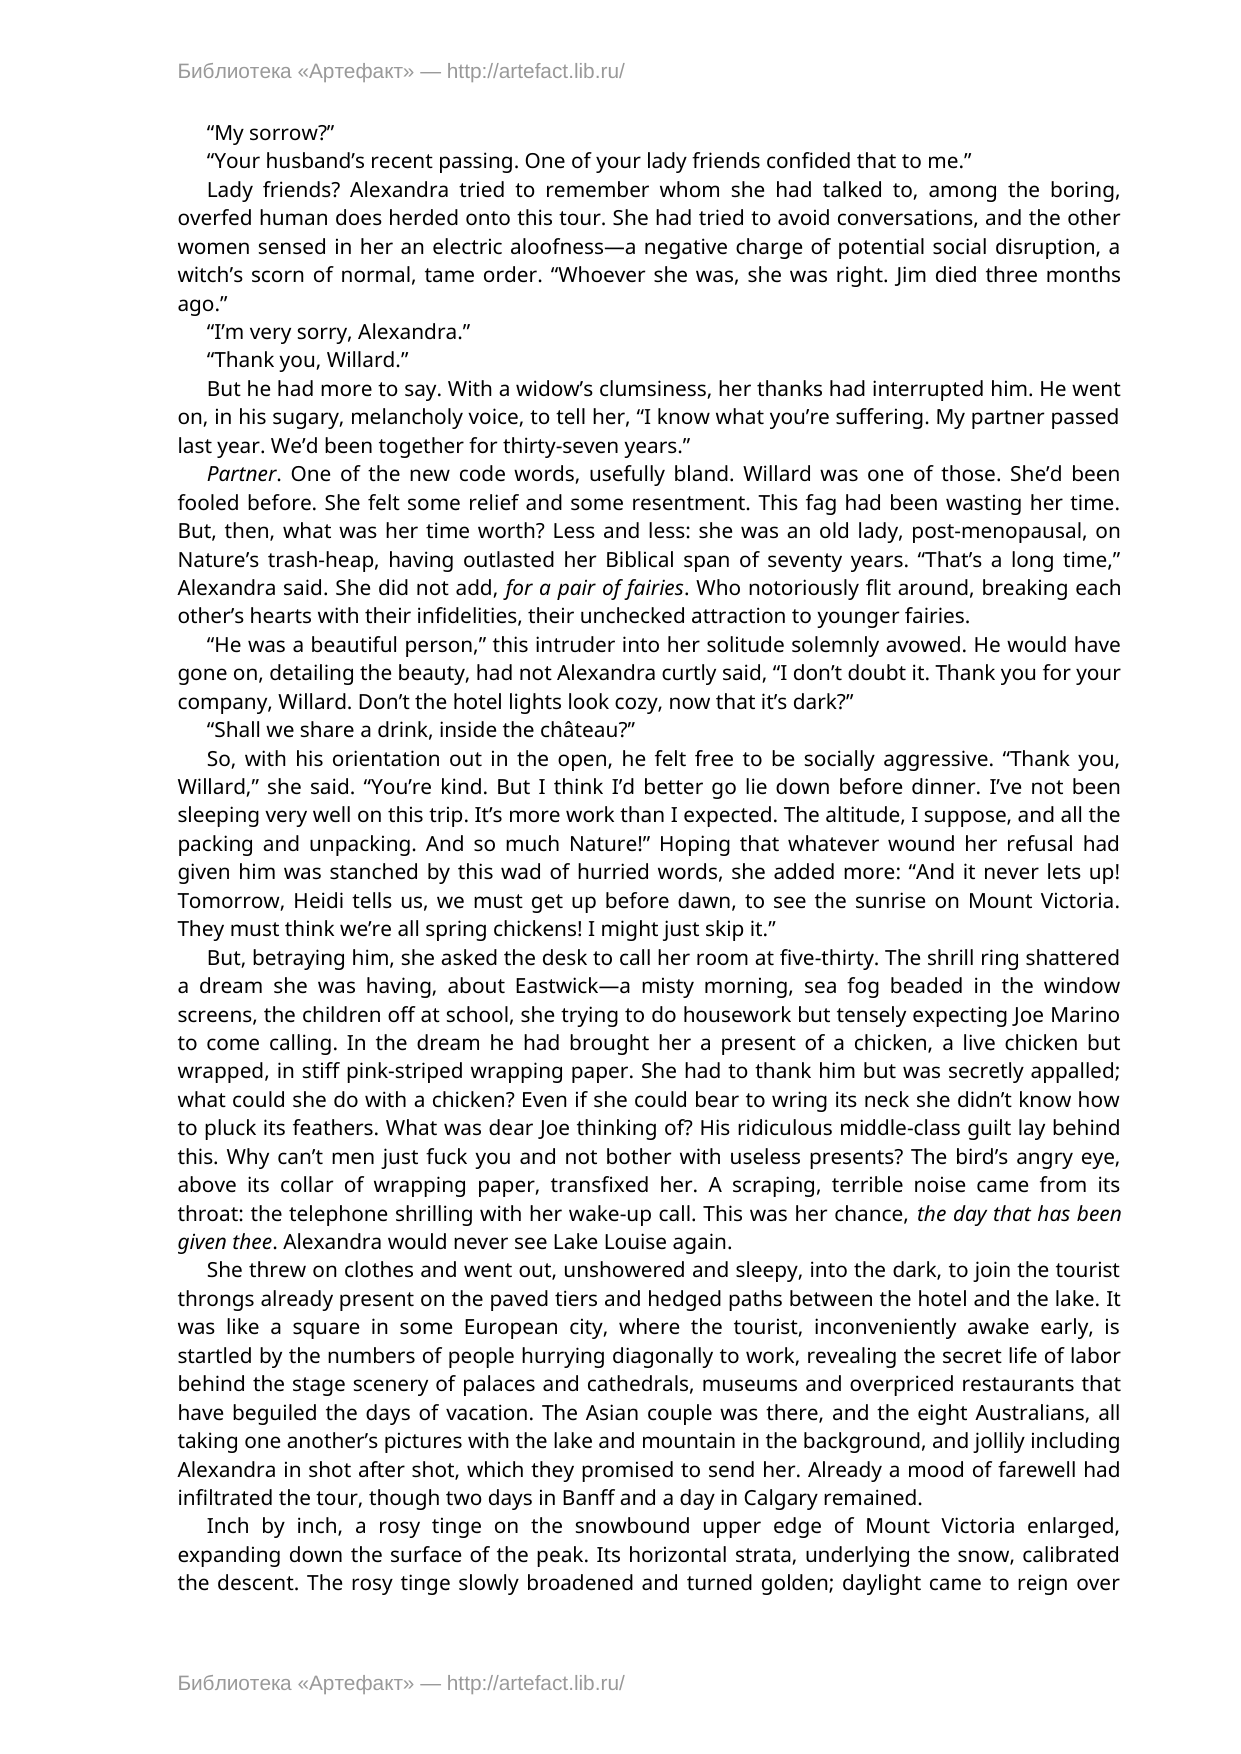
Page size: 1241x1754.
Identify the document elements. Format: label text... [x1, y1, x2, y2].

text “Thank you, Willard.” [177, 346, 1122, 374]
text Partner. One of the new code words, usefully bland. Willard was one of those. She’d been fooled before. She felt some relief and some resentment. This fag had been wasting her time. But, then, what was her time worth? Less and less: she was an old lady, post-menopausal, on Nature’s trash-heap, having outlasted her Biblical span of seventy years. “That’s a long time,” Alexandra said. She did not add, for a pair of fairies. Who notoriously flit around, breaking each other’s hearts with their infidelities, their unchecked attraction to younger fairies. [177, 459, 1122, 630]
text Lady friends? Alexandra tried to remember whom she had talked to, among the boring, overfed human does herded onto this tour. She had tried to avoid conversations, and the other women sensed in her an electric aloofness—a negative charge of potential social disruption, a witch’s scorn of normal, tame order. “Whoever she was, she was right. Jim died three months ago.” [177, 175, 1122, 317]
text “Your husband’s recent passing. One of your lady friends confided that to me.” [177, 147, 1122, 175]
text “My sorrow?” [177, 118, 1122, 147]
text But he had more to say. With a widow’s clumsiness, her thanks had interrupted him. He went on, in his sugary, melancholy voice, to tell her, “I know what you’re suffering. My partner passed last year. We’d been together for thirty-seven years.” [177, 374, 1122, 459]
text But, betraying him, she asked the desk to call her room at five-thirty. The shrill ring shattered a dream she was having, about Eastwick—a misty morning, sea fog beaded in the window screens, the children off at school, she trying to do housework but tensely expecting Joe Marino to come calling. In the dream he had brought her a present of a chicken, a live chicken but wrapped, in stiff pink-striped wrapping paper. She had to thank him but was secretly appalled; what could she do with a chicken? Even if she could bear to wring its neck she didn’t know how to pluck its feathers. What was dear Joe thinking of? His ridiculous middle-class guilt lay behind this. Why can’t men just fuck you and not bother with useless presents? The bird’s angry eye, above its collar of wrapping paper, transfixed her. A scraping, terrible noise came from its throat: the telephone shrilling with her wake-up call. This was her chance, the day that has been given thee. Alexandra would never see Lake Louise again. [177, 943, 1122, 1256]
text So, with his orientation out in the open, he felt free to be socially aggressive. “Thank you, Willard,” she said. “You’re kind. But I think I’d better go lie down before dinner. I’ve not been sleeping very well on this trip. It’s more work than I expected. The altitude, I suppose, and all the packing and unpacking. And so much Nature!” Hoping that whatever wound her refusal had given him was stanched by this wad of hurried words, she added more: “And it never lets up! Tomorrow, Heidi tells us, we must get up before dawn, to see the sunrise on Mount Victoria. They must think we’re all spring chickens! I might just skip it.” [177, 744, 1122, 943]
text She threw on clothes and went out, unshowered and sleepy, into the dark, to join the tourist throngs already present on the paved tiers and hedged paths between the hotel and the lake. It was like a square in some European city, where the tourist, inconveniently awake early, is startled by the numbers of people hurrying diagonally to work, revealing the secret life of labor behind the stage scenery of palaces and cathedrals, museums and overpriced restaurants that have beguiled the days of vacation. The Asian couple was there, and the eight Australians, all taking one another’s pictures with the lake and mountain in the background, and jollily including Alexandra in shot after shot, which they promised to send her. Already a mood of farewell had infiltrated the tour, though two days in Banff and a day in Calgary remained. [177, 1256, 1122, 1512]
text “Shall we share a drink, inside the château?” [177, 715, 1122, 744]
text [177, 1512, 1122, 1597]
text “He was a beautiful person,” this intruder into her solitude solemnly avowed. He would have gone on, detailing the beauty, had not Alexandra curtly said, “I don’t doubt it. Thank you for your company, Willard. Don’t the hotel lights look cozy, now that it’s dark?” [177, 630, 1122, 715]
text “I’m very sorry, Alexandra.” [177, 317, 1122, 346]
